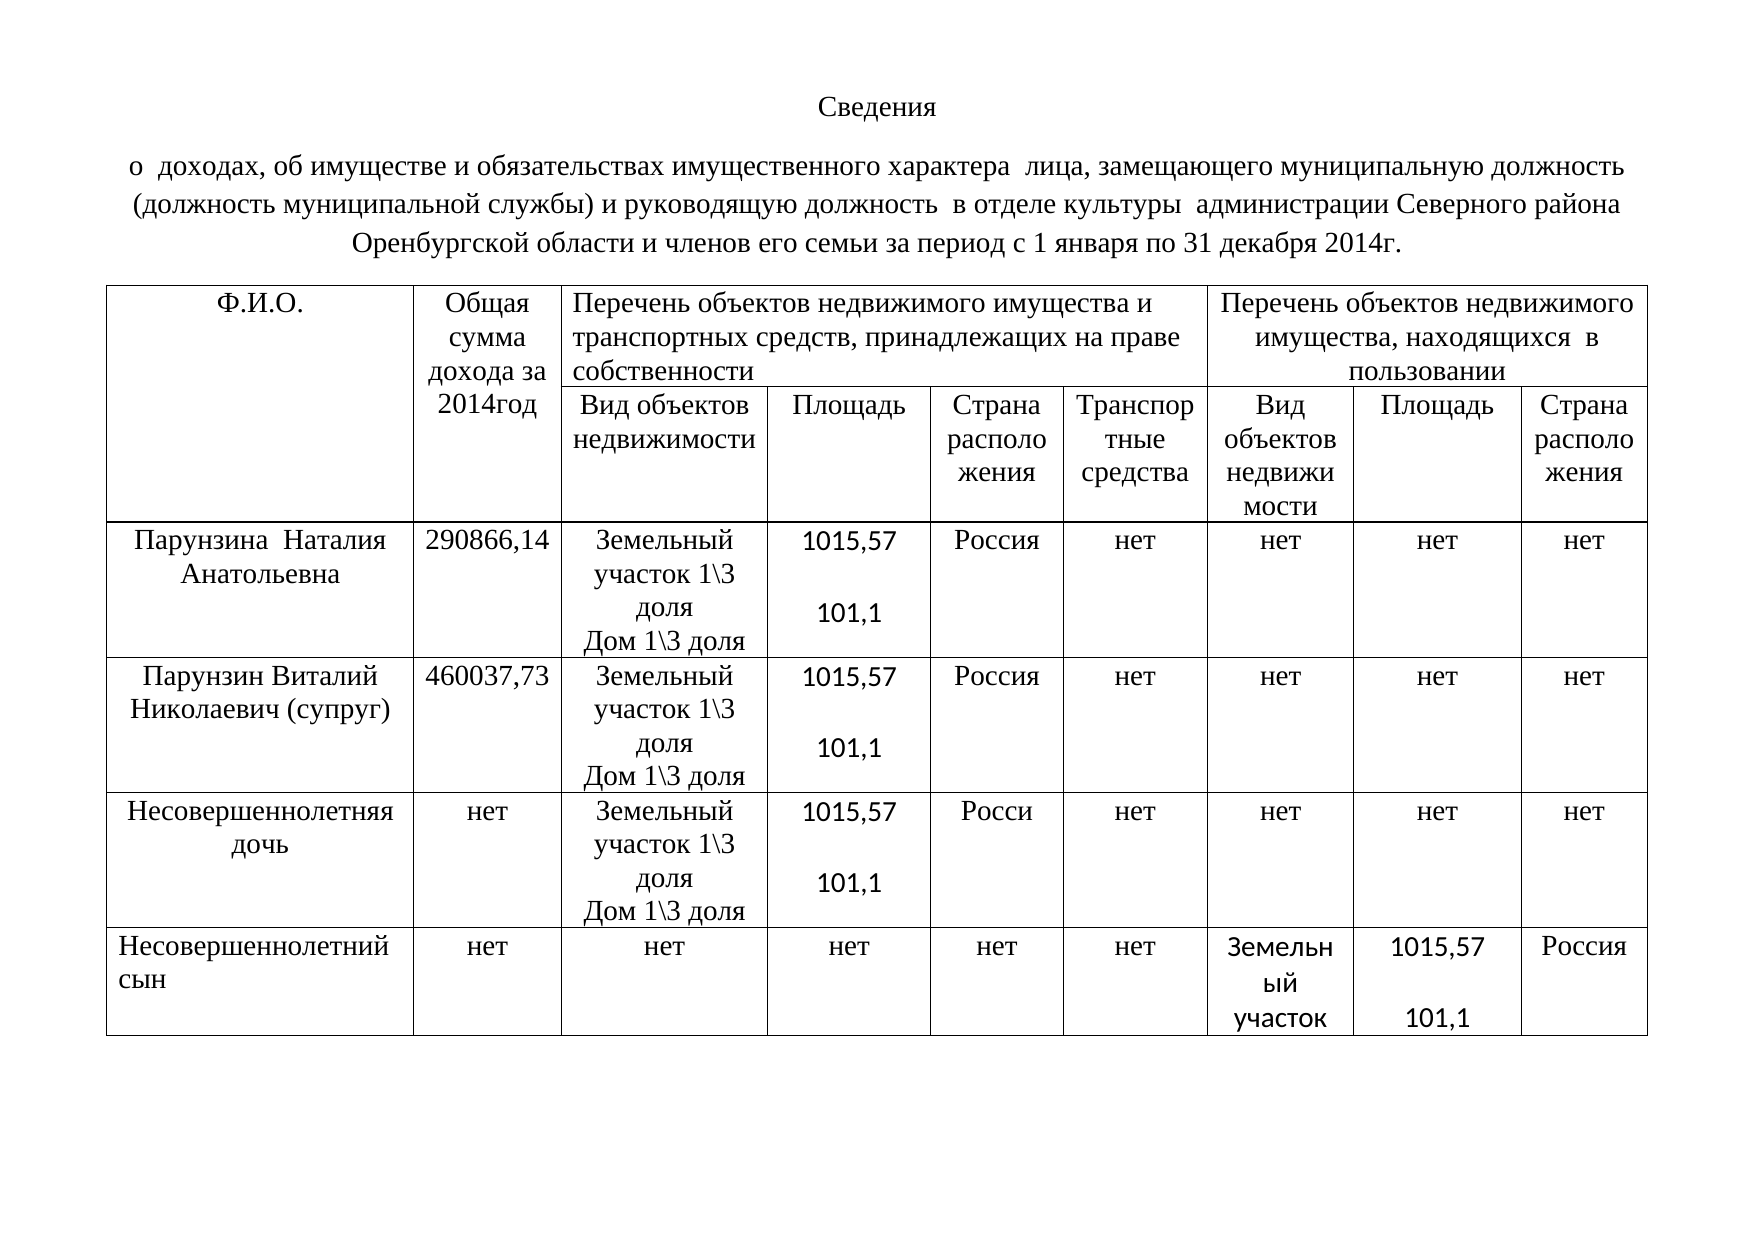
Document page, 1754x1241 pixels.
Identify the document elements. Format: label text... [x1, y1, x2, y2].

table_cell 290866,14 [414, 523, 561, 657]
table_cell нет [1064, 658, 1207, 792]
table_cell Вид объектов недвижимости [1208, 387, 1353, 521]
table_cell Росси [931, 793, 1063, 927]
table_cell Земельный участок 1\3 доля Дом 1\3 доля [562, 658, 767, 792]
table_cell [1208, 928, 1353, 1035]
table_cell нет [562, 928, 767, 1035]
table_cell Площадь [768, 387, 930, 521]
table_cell нет [1064, 523, 1207, 657]
table_cell нет [768, 928, 930, 1035]
table_cell Площадь [1354, 387, 1521, 521]
table_cell нет [1522, 658, 1647, 792]
table_header Перечень объектов недвижимого имущества и транспортных средств, принадлежащих на праве собственности [562, 286, 1207, 386]
table_cell 1015,57 101,1 [1354, 928, 1521, 1035]
table_header Перечень объектов недвижимого имущества, находящихся в пользовании [1208, 286, 1647, 386]
table_header Ф.И.О. [107, 286, 413, 521]
table_header Общая сумма дохода за 2014год [414, 286, 561, 521]
table_cell нет [1522, 523, 1647, 657]
text о доходах, об имуществе и обязательствах имущественного характера лица, замещающего муниципальную должность (должность муниципальной службы) и руководящую должность в отделе культуры администрации Северного района Оренбургской области и членов его семьи за период с 1 января по 31 декабря 2014г. [118, 148, 1636, 259]
table_cell Земельный участок 1\3 доля Дом 1\3 доля [562, 523, 767, 657]
table_cell 1015,57 101,1 [768, 523, 930, 657]
table_cell нет [1064, 928, 1207, 1035]
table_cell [107, 928, 413, 1035]
text Сведения [118, 89, 1636, 122]
table_cell нет [414, 793, 561, 927]
table_cell нет [931, 928, 1063, 1035]
table_cell нет [414, 928, 561, 1035]
table_cell Россия [931, 658, 1063, 792]
table_cell Транспортные средства [1064, 387, 1207, 521]
table_cell нет [1354, 793, 1521, 927]
table_cell нет [1064, 793, 1207, 927]
table_cell нет [1208, 658, 1353, 792]
table_cell Россия [931, 523, 1063, 657]
table_cell 460037,73 [414, 658, 561, 792]
table_cell Земельный участок 1\3 доля Дом 1\3 доля [562, 793, 767, 927]
table_cell нет [1208, 523, 1353, 657]
table_cell Страна расположения [1522, 387, 1647, 521]
table_cell Парунзина Наталия Анатольевна [107, 523, 413, 657]
table_cell Россия [1522, 928, 1647, 1035]
table_cell 1015,57 101,1 [768, 658, 930, 792]
table_cell нет [1354, 658, 1521, 792]
table_cell Парунзин Виталий Николаевич (супруг) [107, 658, 413, 792]
table_cell Вид объектов недвижимости [562, 387, 767, 521]
table_cell Несовершеннолетняя дочь [107, 793, 413, 927]
table_cell нет [1522, 793, 1647, 927]
table_cell 1015,57 101,1 [768, 793, 930, 927]
table_cell нет [1354, 523, 1521, 657]
table_cell нет [1208, 793, 1353, 927]
table_cell Страна расположения [931, 387, 1063, 521]
